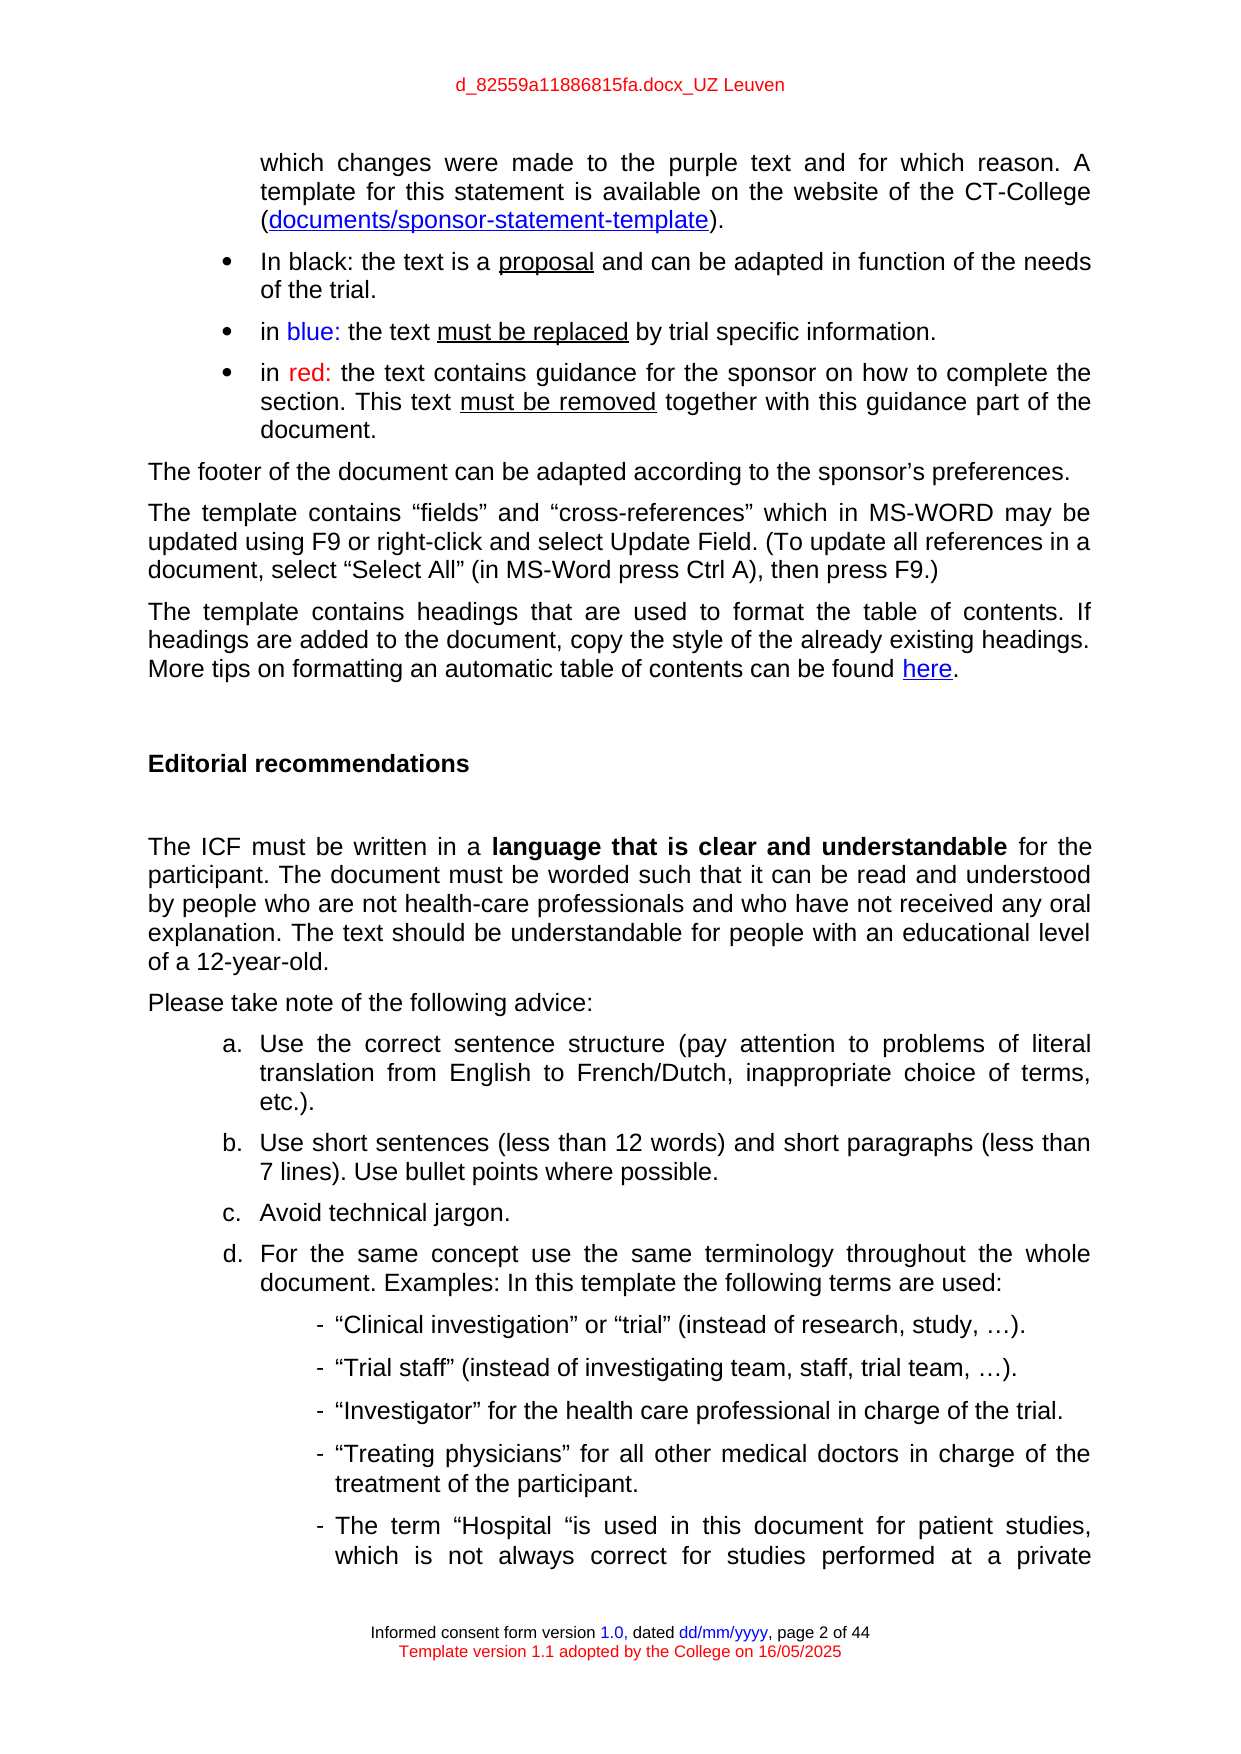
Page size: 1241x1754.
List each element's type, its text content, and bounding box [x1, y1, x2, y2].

list Use the correct sentence structure (pay attention to problems of literal translation from English to French/Dutch, inappropriate choice of terms, etc.). [222, 1029, 1092, 1116]
list Use short sentences (less than 12 words) and short paragraphs (less than 7 lines). Use bullet points where possible. [222, 1128, 1092, 1186]
list in red: the text contains guidance for the sponsor on how to complete the section. This text must be removed together with this guidance part of the document. [223, 358, 1092, 444]
subtitle Editorial recommendations [148, 749, 1092, 778]
list “Clinical investigation” or “trial” (instead of research, study, …). [316, 1309, 1092, 1340]
list in blue: the text must be replaced by trial specific information. [223, 317, 1092, 345]
text Please take note of the following advice: [148, 988, 1092, 1017]
list In black: the text is a proposal and can be adapted in function of the needs of the trial. [223, 246, 1092, 304]
list Avoid technical jargon. [222, 1198, 1092, 1227]
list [223, 148, 1092, 234]
text The footer of the document can be adapted according to the sponsor’s preferences. [148, 457, 1092, 486]
text The template contains “fields” and “cross-references” which in MS-WORD may be updated using F9 or right-click and select Update Field. (To update all references in a document, select “Select All” (in MS-Word press Ctrl A), then press F9.) [148, 498, 1092, 584]
list For the same concept use the same terminology throughout the whole document. Examples: In this template the following terms are used: [223, 1239, 1092, 1297]
list “Treating physicians” for all other medical doctors in charge of the treatment of the participant. [316, 1438, 1092, 1498]
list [316, 1510, 1092, 1569]
text The template contains headings that are used to format the table of contents. If headings are added to the document, copy the style of the already existing headings. More tips on formatting an automatic table of contents can be found here. [148, 597, 1092, 683]
list “Investigator” for the health care professional in charge of the trial. [316, 1395, 1092, 1426]
text The ICF must be written in a language that is clear and understandable for the participant. The document must be worded such that it can be read and understood by people who are not health-care professionals and who have not received any oral explanation. The text should be understandable for people with an educational level of a 12-year-old. [148, 832, 1092, 976]
list “Trial staff” (instead of investigating team, staff, trial team, …). [316, 1352, 1092, 1383]
